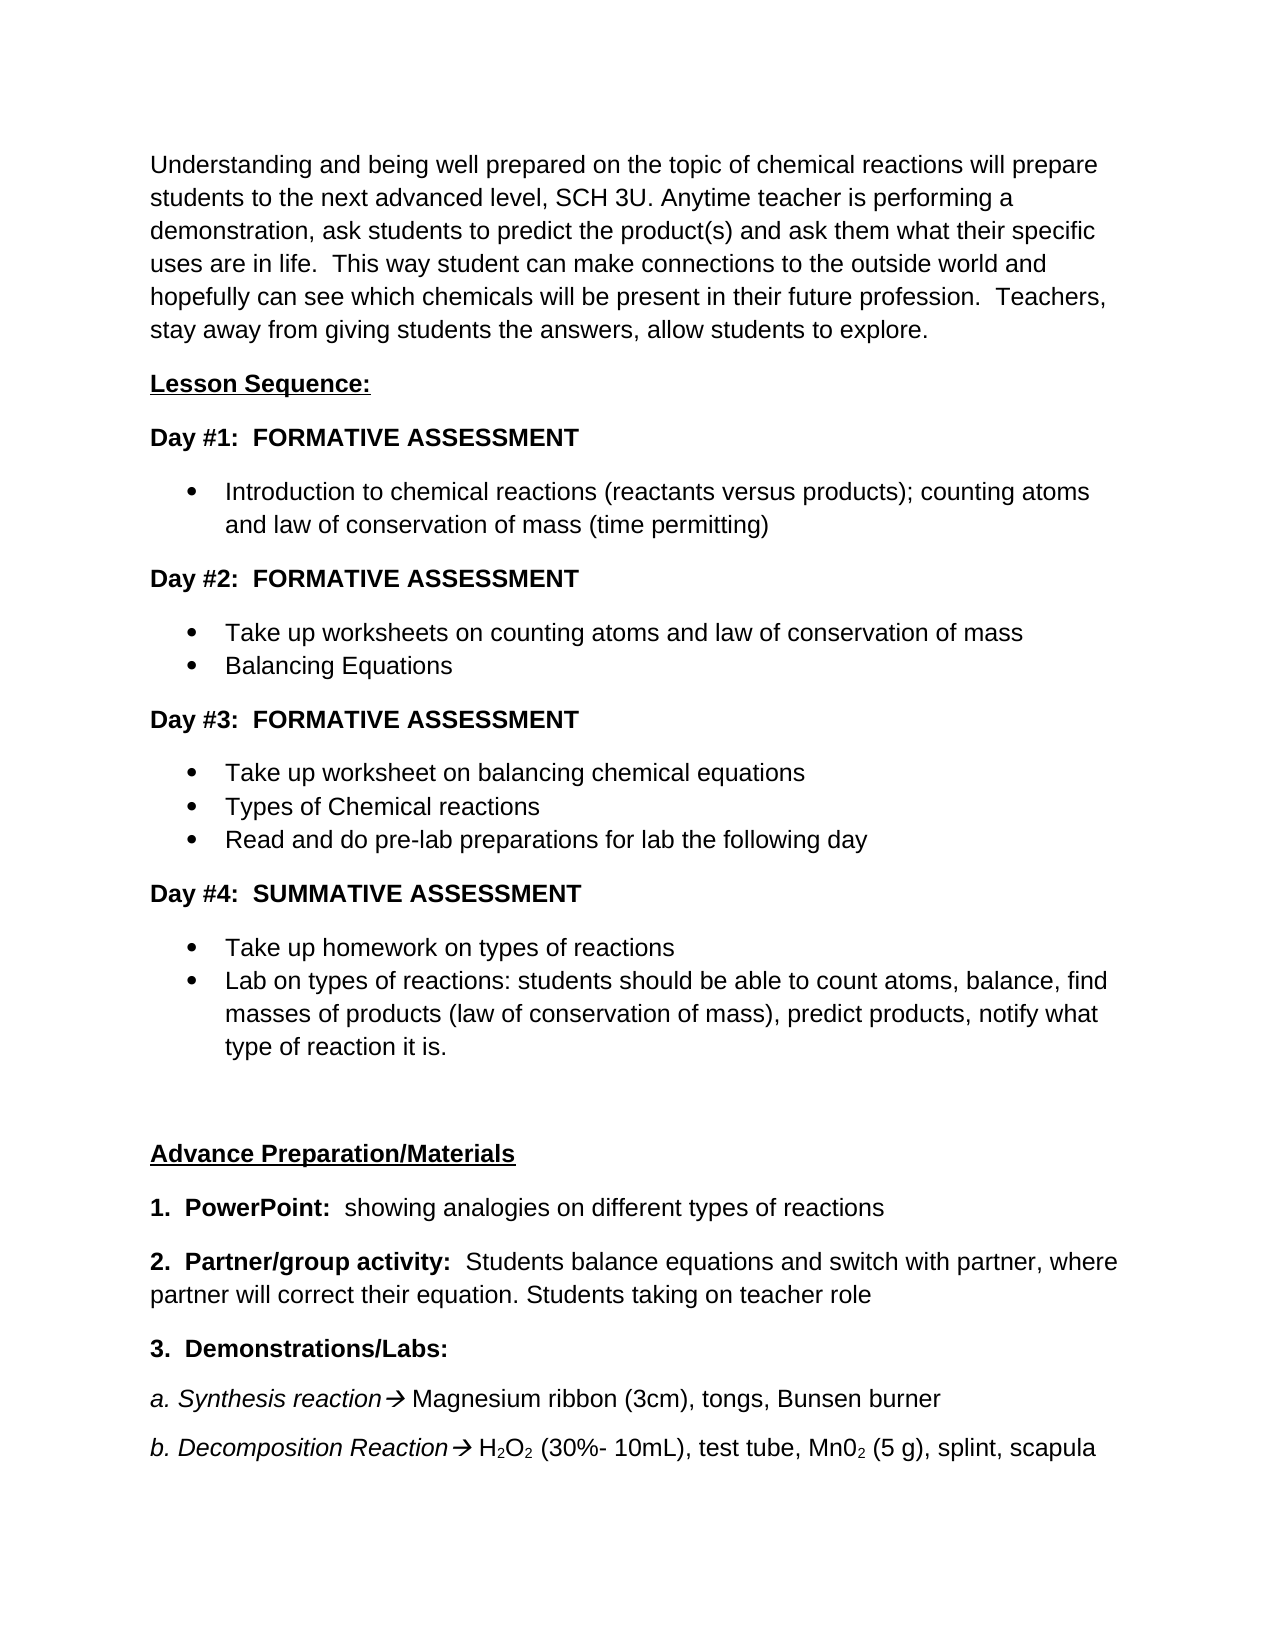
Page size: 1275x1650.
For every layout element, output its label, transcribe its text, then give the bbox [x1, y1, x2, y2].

text Day #1: FORMATIVE ASSESSMENT [150, 423, 1125, 452]
list Introduction to chemical reactions (reactants versus products); counting atoms and law of conservation of mass (time permitting) [187, 477, 1125, 538]
list Balancing Equations [187, 651, 1125, 679]
text Advance Preparation/Materials [150, 1139, 1125, 1168]
text Day #2: FORMATIVE ASSESSMENT [150, 564, 1125, 592]
text a. Synthesis reaction Magnesium ribbon (3cm), tongs, Bunsen burner [150, 1384, 1125, 1412]
list Take up worksheets on counting atoms and law of conservation of mass [187, 617, 1125, 646]
text Day #3: FORMATIVE ASSESSMENT [150, 704, 1125, 733]
list Lab on types of reactions: students should be able to count atoms, balance, find masses of products (law of conservation of mass), predict products, notify what type of reaction it is. [187, 966, 1125, 1061]
list Read and do pre-lab preparations for lab the following day [187, 825, 1125, 853]
list Take up homework on types of reactions [187, 932, 1125, 961]
text 3. Demonstrations/Labs: [150, 1334, 1125, 1363]
text 2. Partner/group activity: Students balance equations and switch with partner, where partner will correct their equation. Students taking on teacher role [150, 1247, 1125, 1309]
text b. Decomposition Reaction H2O2 (30%- 10mL), test tube, Mn02 (5 g), splint, scapula [150, 1433, 1125, 1462]
text 1. PowerPoint: showing analogies on different types of reactions [150, 1193, 1125, 1222]
text Understanding and being well prepared on the topic of chemical reactions will prepare students to the next advanced level, SCH 3U. Anytime teacher is performing a demonstration, ask students to predict the product(s) and ask them what their specific uses are in life. This way student can make connections to the outside world and hopefully can see which chemicals will be present in their future profession. Teachers, stay away from giving students the answers, allow students to explore. [150, 150, 1125, 344]
list Types of Chemical reactions [187, 792, 1125, 820]
text Day #4: SUMMATIVE ASSESSMENT [150, 879, 1125, 907]
list Take up worksheet on balancing chemical equations [187, 758, 1125, 787]
text Lesson Sequence: [150, 369, 1125, 398]
